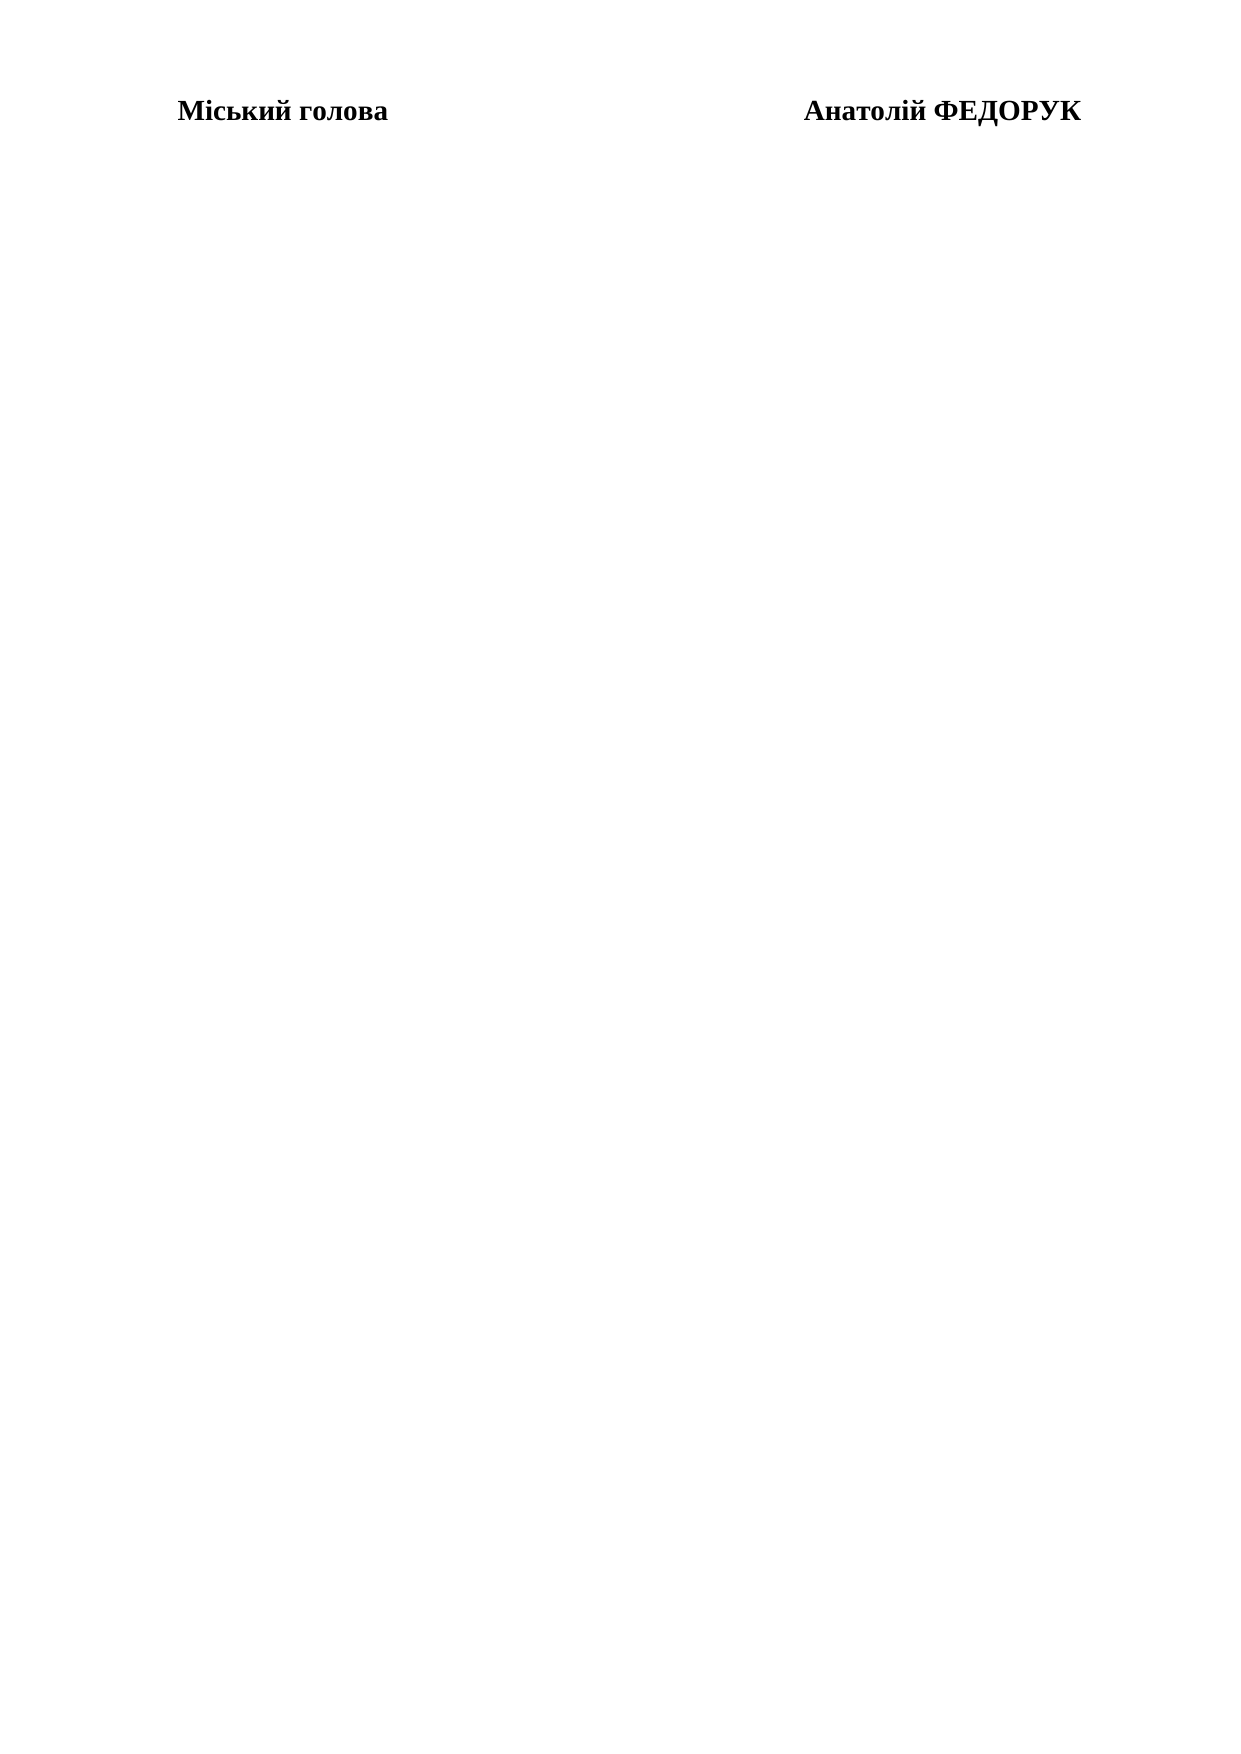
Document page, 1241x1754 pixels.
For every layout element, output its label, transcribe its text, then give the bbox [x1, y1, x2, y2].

text Міський голова Анатолій ФЕДОРУК [177, 93, 1152, 126]
